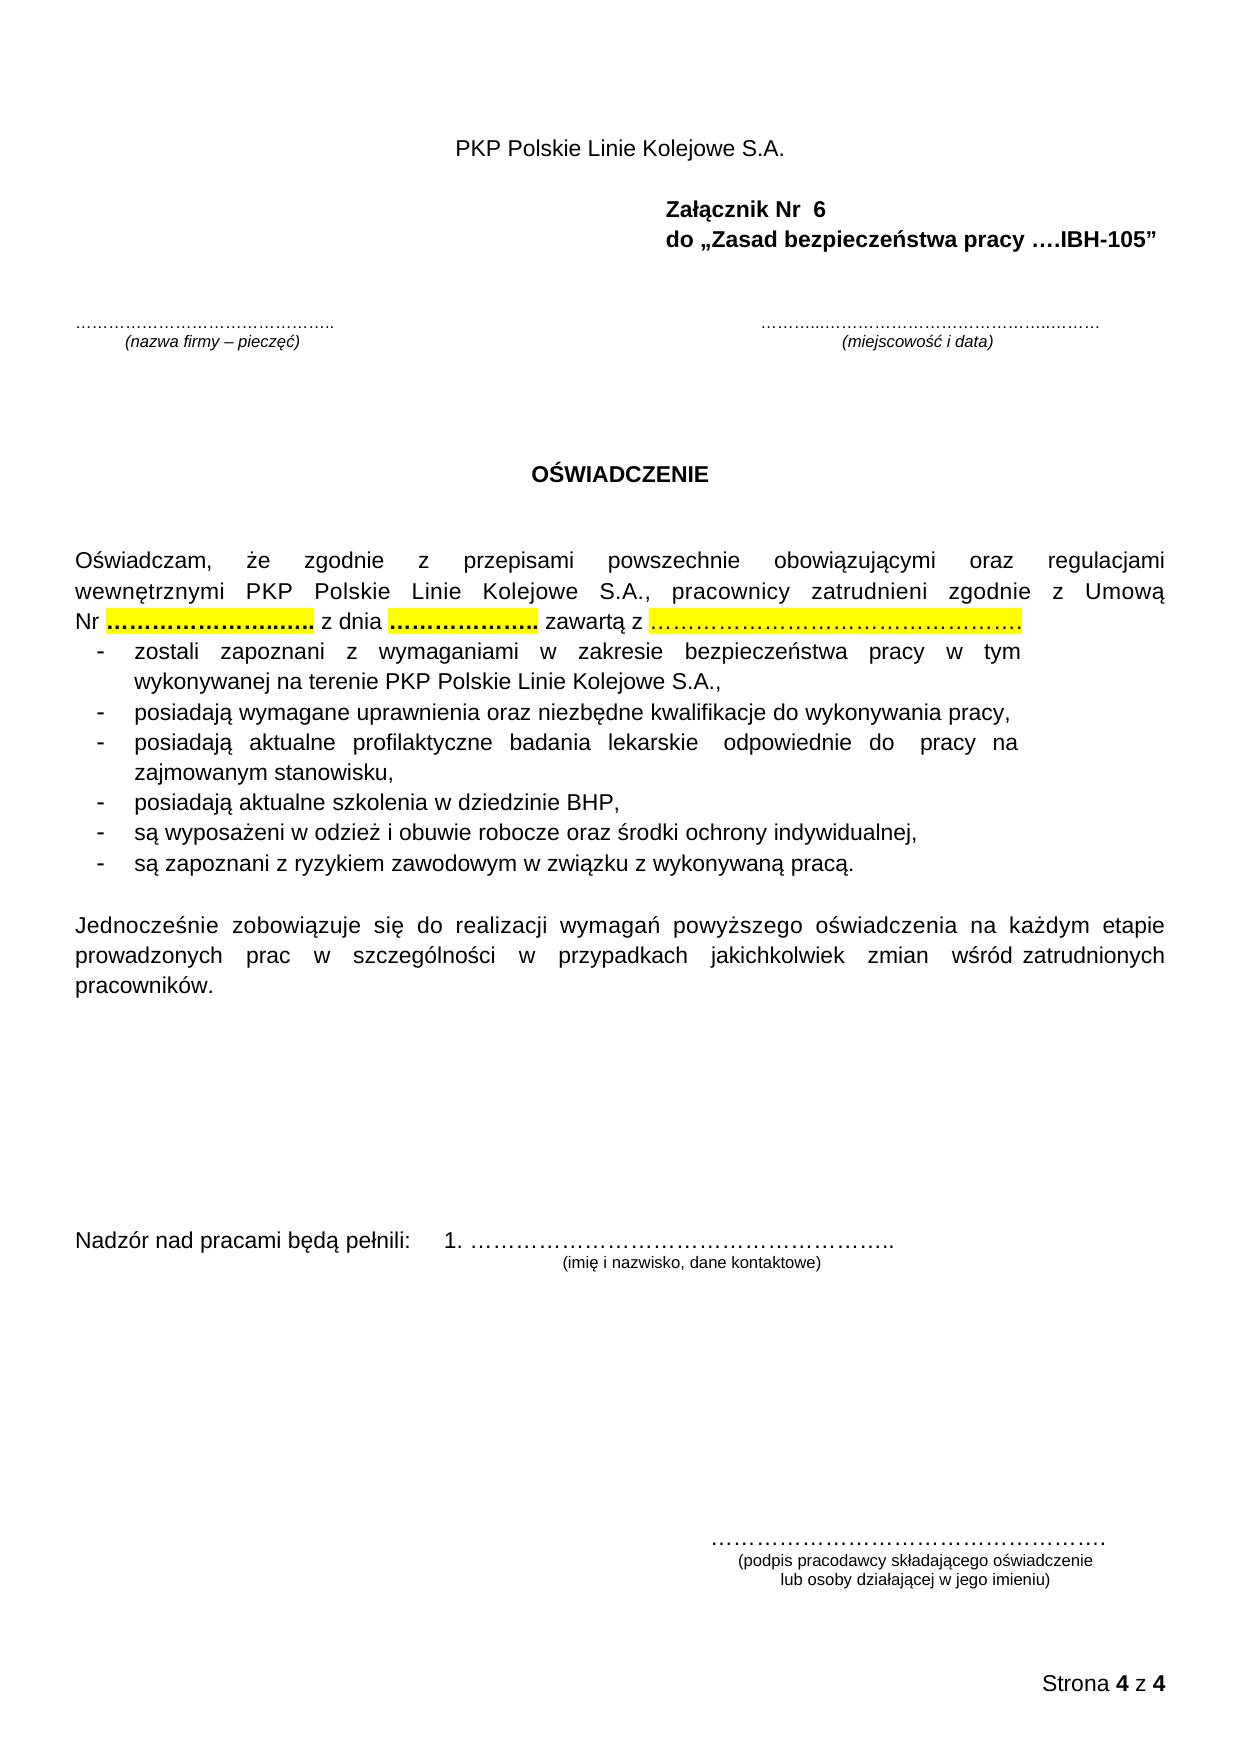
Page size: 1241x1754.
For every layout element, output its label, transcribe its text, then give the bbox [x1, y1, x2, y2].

list posiadają aktualne szkolenia w dziedzinie BHP, [97, 789, 1165, 815]
text lub osoby działającej w jego imieniu) [666, 1570, 1165, 1589]
list są wyposażeni w odzież i obuwie robocze oraz środki ochrony indywidualnej, [97, 819, 1165, 846]
text ……………………………………….. ………...…………………………………..……… [75, 313, 1165, 332]
text Oświadczam, że zgodnie z przepisami powszechnie obowiązującymi oraz regulacjami wewnętrznymi PKP Polskie Linie Kolejowe S.A., pracownicy zatrudnieni zgodnie z Umową Nr …………………..….. z dnia ……………….. zawartą z …………………………………………. [75, 547, 1165, 634]
text PKP Polskie Linie Kolejowe S.A. [75, 135, 1165, 162]
text Jednocześnie zobowiązuje się do realizacji wymagań powyższego oświadczenia na każdym etapie prowadzonych prac w szczególności w przypadkach jakichkolwiek zmian wśród zatrudnionych pracowników. [75, 912, 1165, 999]
text (imię i nazwisko, dane kontaktowe) [562, 1253, 1165, 1272]
list posiadają aktualne profilaktyczne badania lekarskie odpowiednie do pracy na [97, 729, 1165, 755]
list są zapoznani z ryzykiem zawodowym w związku z wykonywaną pracą. [97, 849, 1165, 876]
text (podpis pracodawcy składającego oświadczenie [666, 1551, 1165, 1570]
text zajmowanym stanowisku, [134, 759, 1165, 785]
text ……………………………………………. [710, 1524, 1165, 1551]
text wykonywanej na terenie PKP Polskie Linie Kolejowe S.A., [134, 668, 1165, 694]
text Nadzór nad pracami będą pełnili: 1. ……………………………………………….. [75, 1227, 1165, 1253]
list zostali zapoznani z wymaganiami w zakresie bezpieczeństwa pracy w tym [97, 638, 1165, 664]
text OŚWIADCZENIE [75, 461, 1165, 487]
text (nazwa firmy – pieczęć) (miejscowość i data) [75, 332, 1165, 351]
text Załącznik Nr 6 [666, 196, 1165, 222]
text do „Zasad bezpieczeństwa pracy ….IBH-105” [666, 226, 1165, 252]
list posiadają wymagane uprawnienia oraz niezbędne kwalifikacje do wykonywania pracy, [97, 698, 1165, 725]
